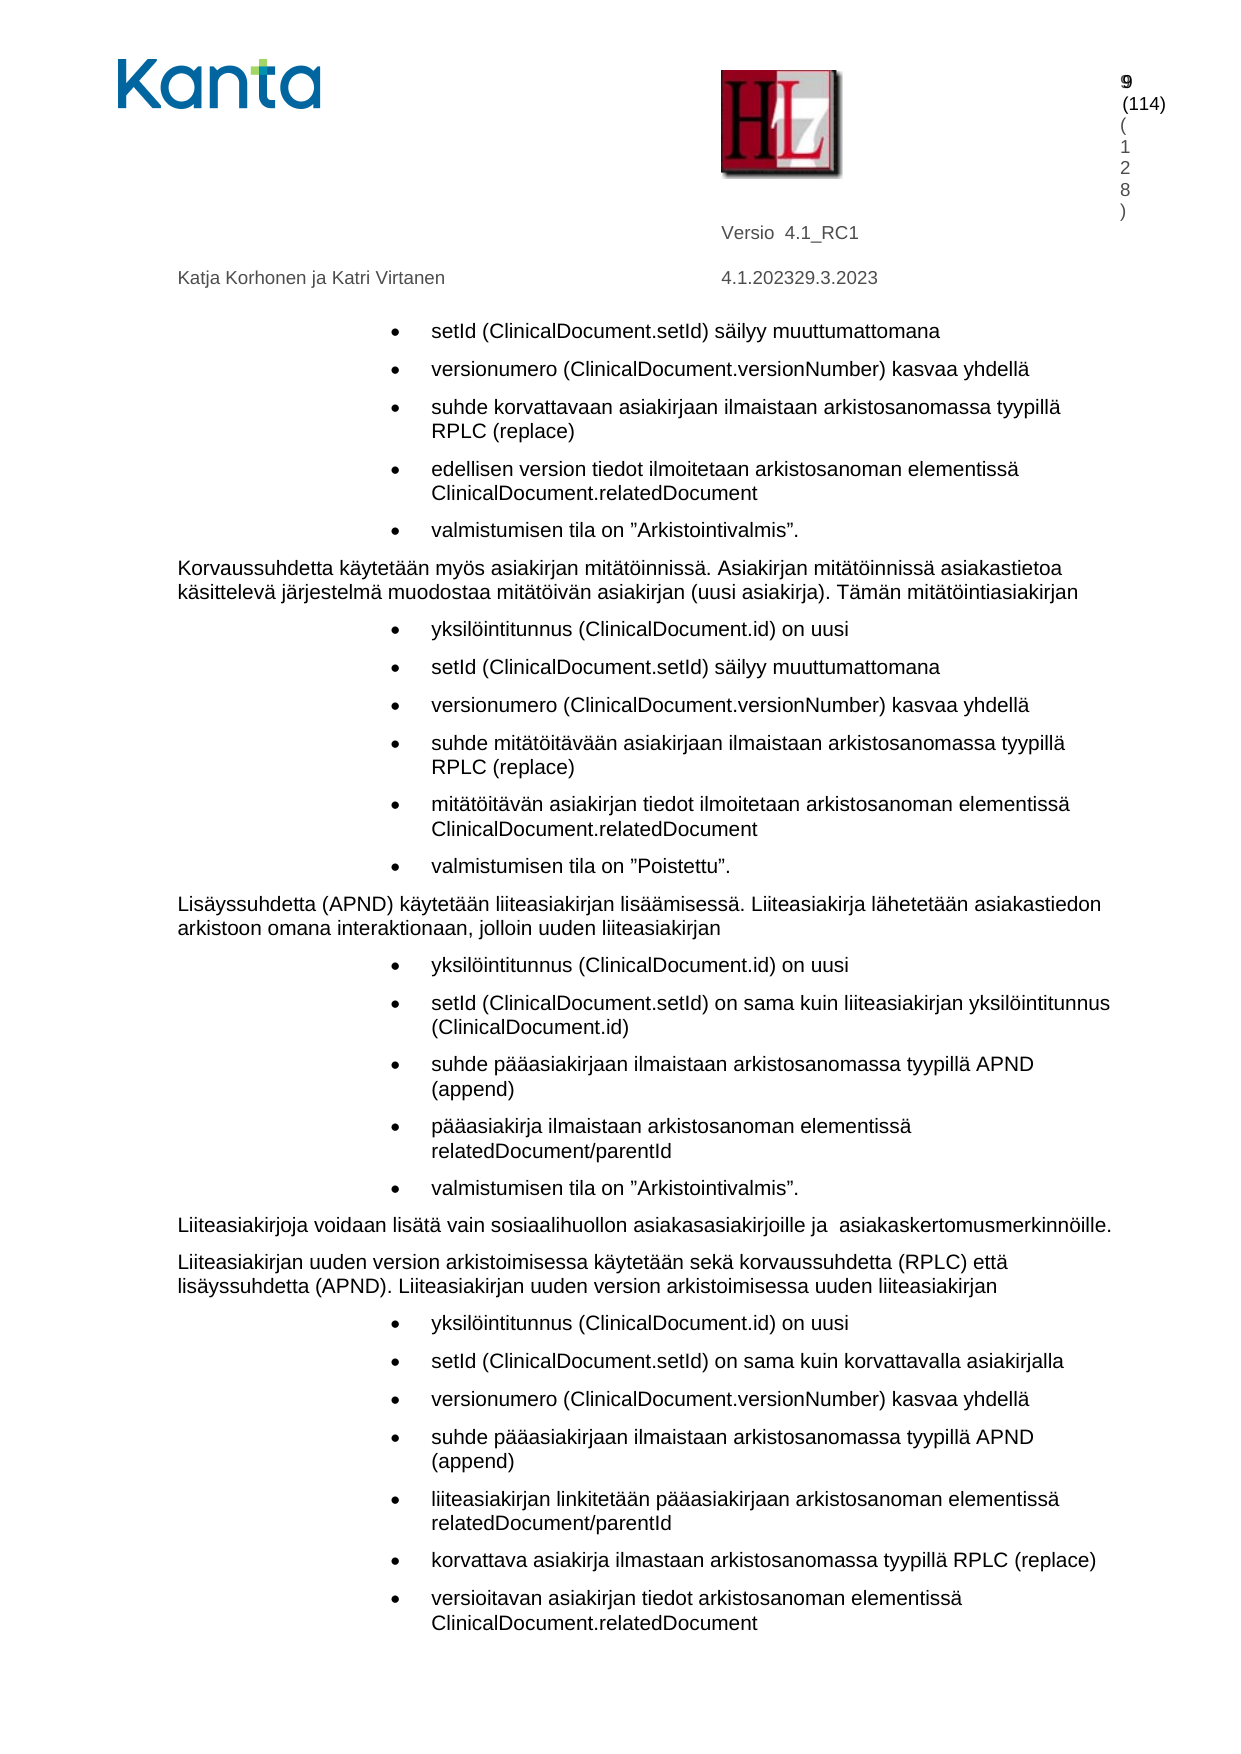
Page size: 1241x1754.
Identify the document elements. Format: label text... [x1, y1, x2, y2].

list setId (ClinicalDocument.setId) säilyy muuttumattomana [390, 318, 1122, 343]
list liiteasiakirjan linkitetään pääasiakirjaan arkistosanoman elementissä relatedDocument/parentId [390, 1486, 1122, 1535]
picture [721, 70, 844, 179]
list suhde mitätöitävään asiakirjaan ilmaistaan arkistosanomassa tyypillä RPLC (replace) [390, 730, 1122, 779]
list setId (ClinicalDocument.setId) on sama kuin korvattavalla asiakirjalla [390, 1348, 1122, 1373]
list suhde pääasiakirjaan ilmaistaan arkistosanomassa tyypillä APND (append) [390, 1424, 1122, 1473]
list setId (ClinicalDocument.setId) säilyy muuttumattomana [390, 654, 1122, 679]
list versionumero (ClinicalDocument.versionNumber) kasvaa yhdellä [390, 692, 1122, 717]
list pääasiakirja ilmaistaan arkistosanoman elementissä relatedDocument/parentId [390, 1113, 1122, 1163]
list mitätöitävän asiakirjan tiedot ilmoitetaan arkistosanoman elementissä ClinicalDocument.relatedDocument [390, 792, 1122, 841]
text Korvaussuhdetta käytetään myös asiakirjan mitätöinnissä. Asiakirjan mitätöinnissä asiakastietoa käsittelevä järjestelmä muodostaa mitätöivän asiakirjan (uusi asiakirja). Tämän mitätöintiasiakirjan [177, 556, 1122, 603]
list valmistumisen tila on ”Poistettu”. [390, 853, 1122, 879]
list yksilöintitunnus (ClinicalDocument.id) on uusi [390, 616, 1122, 641]
list versionumero (ClinicalDocument.versionNumber) kasvaa yhdellä [390, 356, 1122, 381]
picture [118, 59, 321, 109]
list versionumero (ClinicalDocument.versionNumber) kasvaa yhdellä [390, 1386, 1122, 1411]
list suhde pääasiakirjaan ilmaistaan arkistosanomassa tyypillä APND (append) [390, 1052, 1122, 1101]
text Lisäyssuhdetta (APND) käytetään liiteasiakirjan lisäämisessä. Liiteasiakirja lähetetään asiakastiedon arkistoon omana interaktionaan, jolloin uuden liiteasiakirjan [177, 891, 1122, 939]
list korvattava asiakirja ilmastaan arkistosanomassa tyypillä RPLC (replace) [390, 1548, 1122, 1573]
list versioitavan asiakirjan tiedot arkistosanoman elementissä ClinicalDocument.relatedDocument [390, 1586, 1122, 1635]
list yksilöintitunnus (ClinicalDocument.id) on uusi [390, 952, 1122, 977]
list setId (ClinicalDocument.setId) on sama kuin liiteasiakirjan yksilöintitunnus (ClinicalDocument.id) [390, 990, 1122, 1039]
list suhde korvattavaan asiakirjaan ilmaistaan arkistosanomassa tyypillä RPLC (replace) [390, 394, 1122, 443]
list edellisen version tiedot ilmoitetaan arkistosanoman elementissä ClinicalDocument.relatedDocument [390, 456, 1122, 505]
text Liiteasiakirjan uuden version arkistoimisessa käytetään sekä korvaussuhdetta (RPLC) että lisäyssuhdetta (APND). Liiteasiakirjan uuden version arkistoimisessa uuden liiteasiakirjan [177, 1250, 1122, 1298]
list valmistumisen tila on ”Arkistointivalmis”. [390, 518, 1122, 543]
list yksilöintitunnus (ClinicalDocument.id) on uusi [390, 1310, 1122, 1336]
list valmistumisen tila on ”Arkistointivalmis”. [390, 1175, 1122, 1201]
text Liiteasiakirjoja voidaan lisätä vain sosiaalihuollon asiakasasiakirjoille ja asiakaskertomusmerkinnöille. [177, 1213, 1122, 1237]
